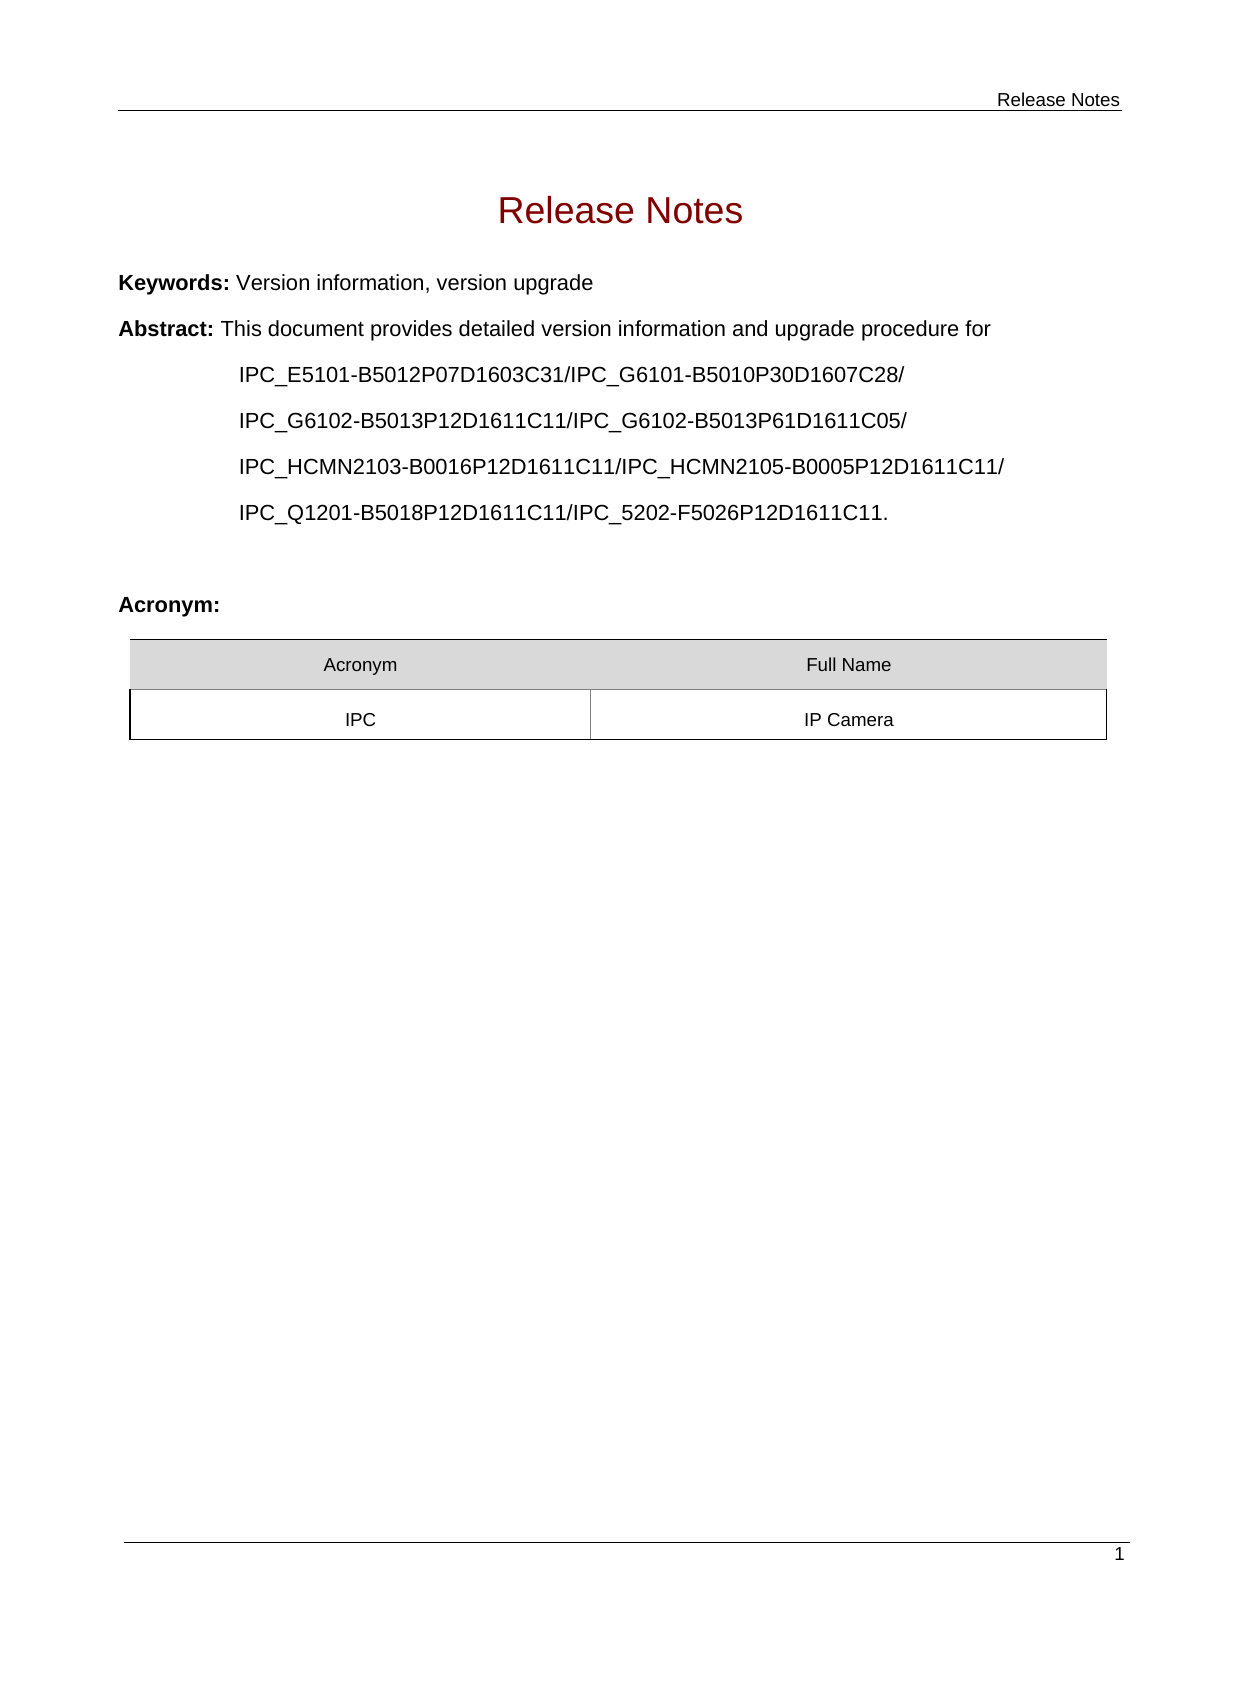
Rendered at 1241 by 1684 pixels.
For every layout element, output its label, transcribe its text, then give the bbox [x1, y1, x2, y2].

text Abstract: This document provides detailed version information and upgrade procedure for [118, 316, 1122, 341]
text Release Notes [118, 189, 1122, 232]
text Acronym: [118, 592, 1122, 618]
text IPC_G6102-B5013P12D1611C11/IPC_G6102-B5013P61D1611C05/ [238, 408, 1122, 433]
table_cell IPC [131, 690, 590, 739]
text IPC_E5101-B5012P07D1603C31/IPC_G6101-B5010P30D1607C28/ [238, 362, 1122, 387]
text IPC_Q1201-B5018P12D1611C11/IPC_5202-F5026P12D1611C11. [238, 500, 1122, 525]
text IPC_HCMN2103-B0016P12D1611C11/IPC_HCMN2105-B0005P12D1611C11/ [238, 454, 1122, 479]
table_header Full Name [591, 640, 1107, 689]
text Keywords: Version information, version upgrade [118, 269, 1122, 294]
table_cell IP Camera [591, 690, 1106, 739]
table_header Acronym [130, 640, 591, 689]
